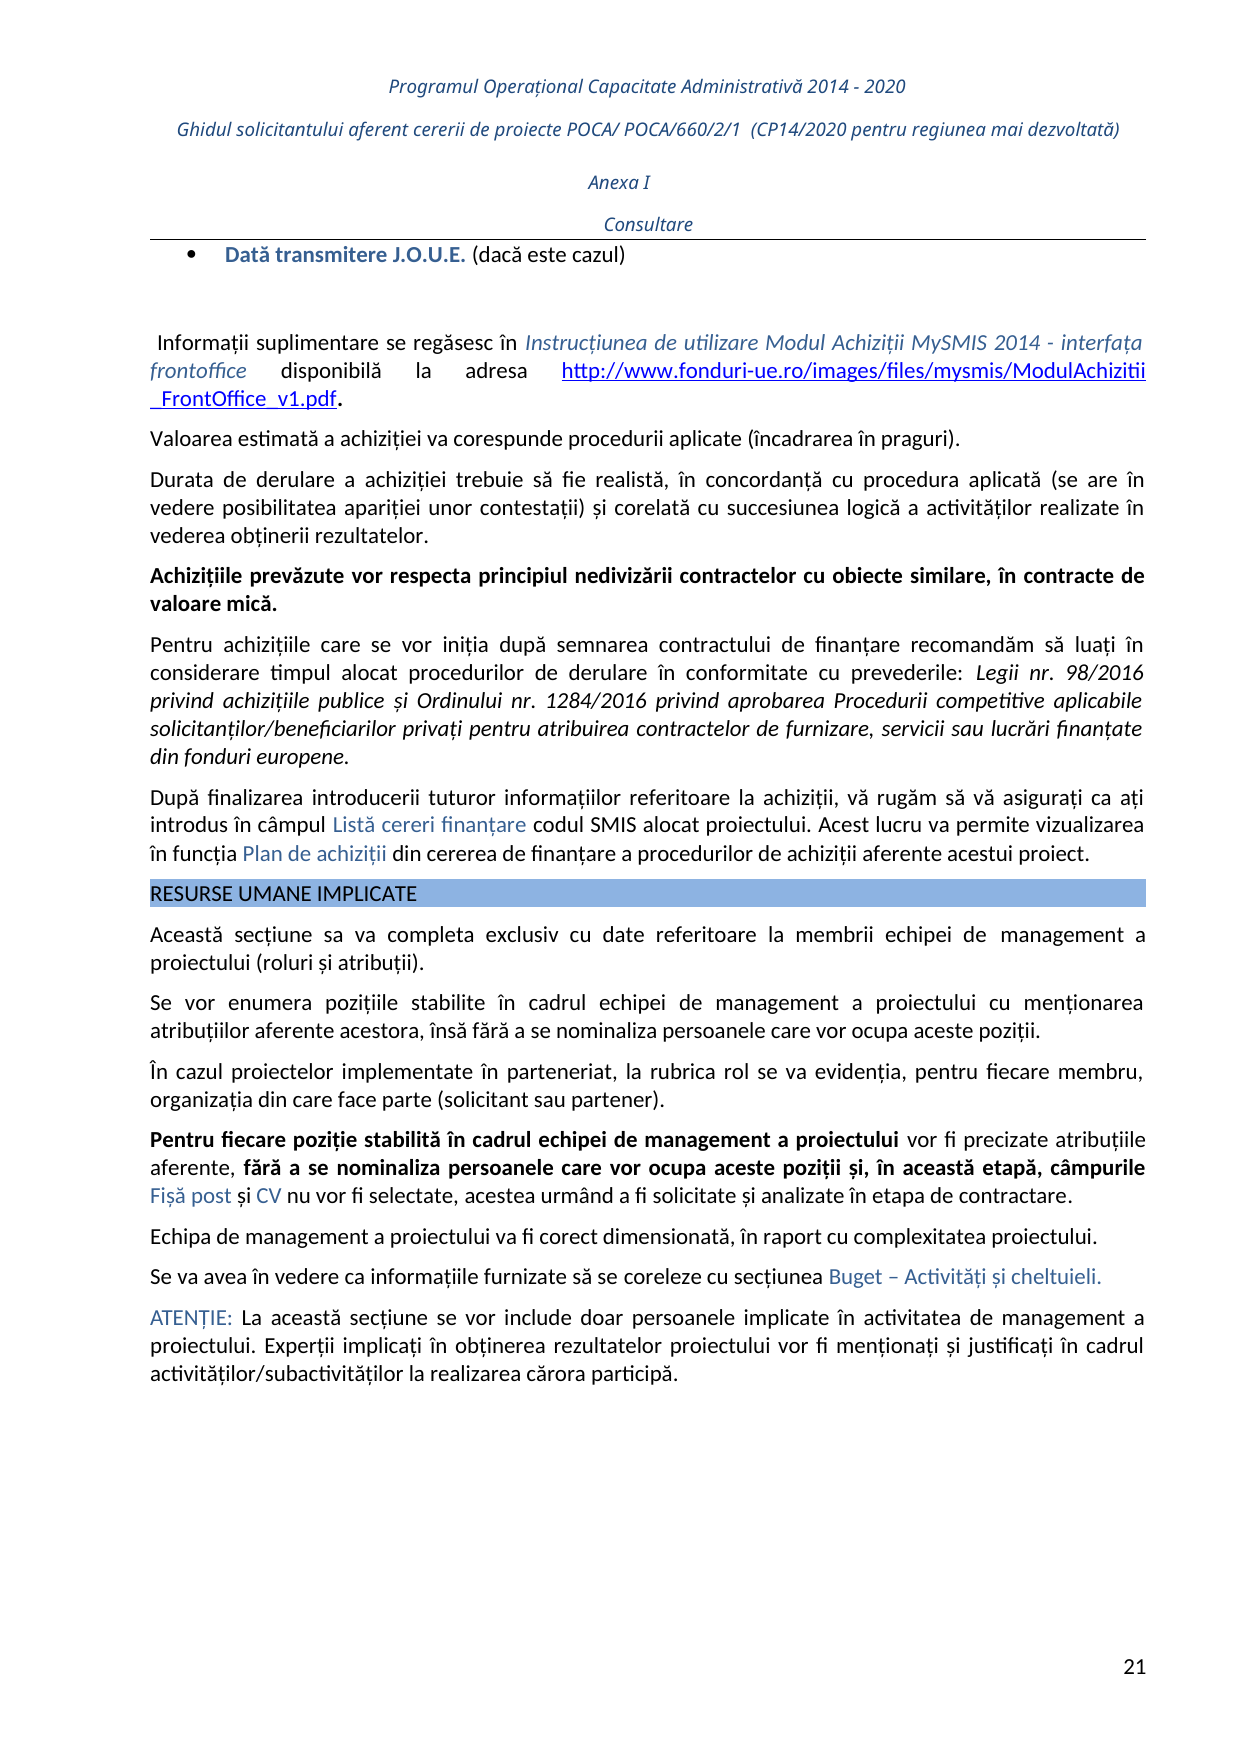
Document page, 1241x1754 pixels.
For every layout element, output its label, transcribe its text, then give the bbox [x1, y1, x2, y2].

text În cazul proiectelor implementate în parteneriat, la rubrica rol se va evidenția, pentru fiecare membru, organizația din care face parte (solicitant sau partener). [150, 1057, 1146, 1113]
text Această secțiune sa va completa exclusiv cu date referitoare la membrii echipei de management a proiectului (roluri și atribuții). [150, 920, 1146, 976]
text Achizițiile prevăzute vor respecta principiul nedivizării contractelor cu obiecte similare, în contracte de valoare mică. [150, 561, 1146, 617]
text RESURSE UMANE IMPLICATE [150, 879, 1146, 907]
text Pentru fiecare poziție stabilită în cadrul echipei de management a proiectului vor fi precizate atribuțiile aferente, fără a se nominaliza persoanele care vor ocupa aceste poziții și, în această etapă, câmpurile Fișă post și CV nu vor fi selectate, acestea urmând a fi solicitate și analizate în etapa de contractare. [150, 1125, 1146, 1209]
list Dată transmitere J.O.U.E. (dacă este cazul) [187, 240, 1146, 268]
text Echipa de management a proiectului va fi corect dimensionată, în raport cu complexitatea proiectului. [150, 1222, 1146, 1250]
text După finalizarea introducerii tuturor informațiilor referitoare la achiziții, vă rugăm să vă asigurați ca ați introdus în câmpul Listă cereri finanțare codul SMIS alocat proiectului. Acest lucru va permite vizualizarea în funcția Plan de achiziții din cererea de finanțare a procedurilor de achiziții aferente acestui proiect. [150, 783, 1146, 867]
text Valoarea estimată a achiziției va corespunde procedurii aplicate (încadrarea în praguri). [150, 424, 1146, 452]
text ATENȚIE: La această secțiune se vor include doar persoanele implicate în activitatea de management a proiectului. Experții implicați în obținerea rezultatelor proiectului vor fi menționați și justificați în cadrul activităților/subactivităților la realizarea cărora participă. [150, 1303, 1146, 1387]
text Pentru achizițiile care se vor iniția după semnarea contractului de finanțare recomandăm să luați în considerare timpul alocat procedurilor de derulare în conformitate cu prevederile: Legii nr. 98/2016 privind achizițiile publice şi Ordinului nr. 1284/2016 privind aprobarea Procedurii competitive aplicabile solicitanților/beneficiarilor privați pentru atribuirea contractelor de furnizare, servicii sau lucrări finanțate din fonduri europene. [150, 630, 1146, 770]
text Se vor enumera pozițiile stabilite în cadrul echipei de management a proiectului cu menționarea atribuțiilor aferente acestora, însă fără a se nominaliza persoanele care vor ocupa aceste poziții. [150, 988, 1146, 1044]
text Durata de derulare a achiziției trebuie să fie realistă, în concordanță cu procedura aplicată (se are în vedere posibilitatea apariției unor contestații) și corelată cu succesiunea logică a activităților realizate în vederea obținerii rezultatelor. [150, 465, 1146, 549]
text Informații suplimentare se regăsesc în Instrucțiunea de utilizare Modul Achiziții MySMIS 2014 - interfața frontoffice disponibilă la adresa http://www.fonduri-ue.ro/images/files/mysmis/ModulAchizitii _FrontOffice_v1.pdf. [150, 328, 1146, 412]
text Se va avea în vedere ca informațiile furnizate să se coreleze cu secțiunea Buget – Activități și cheltuieli. [150, 1262, 1146, 1290]
